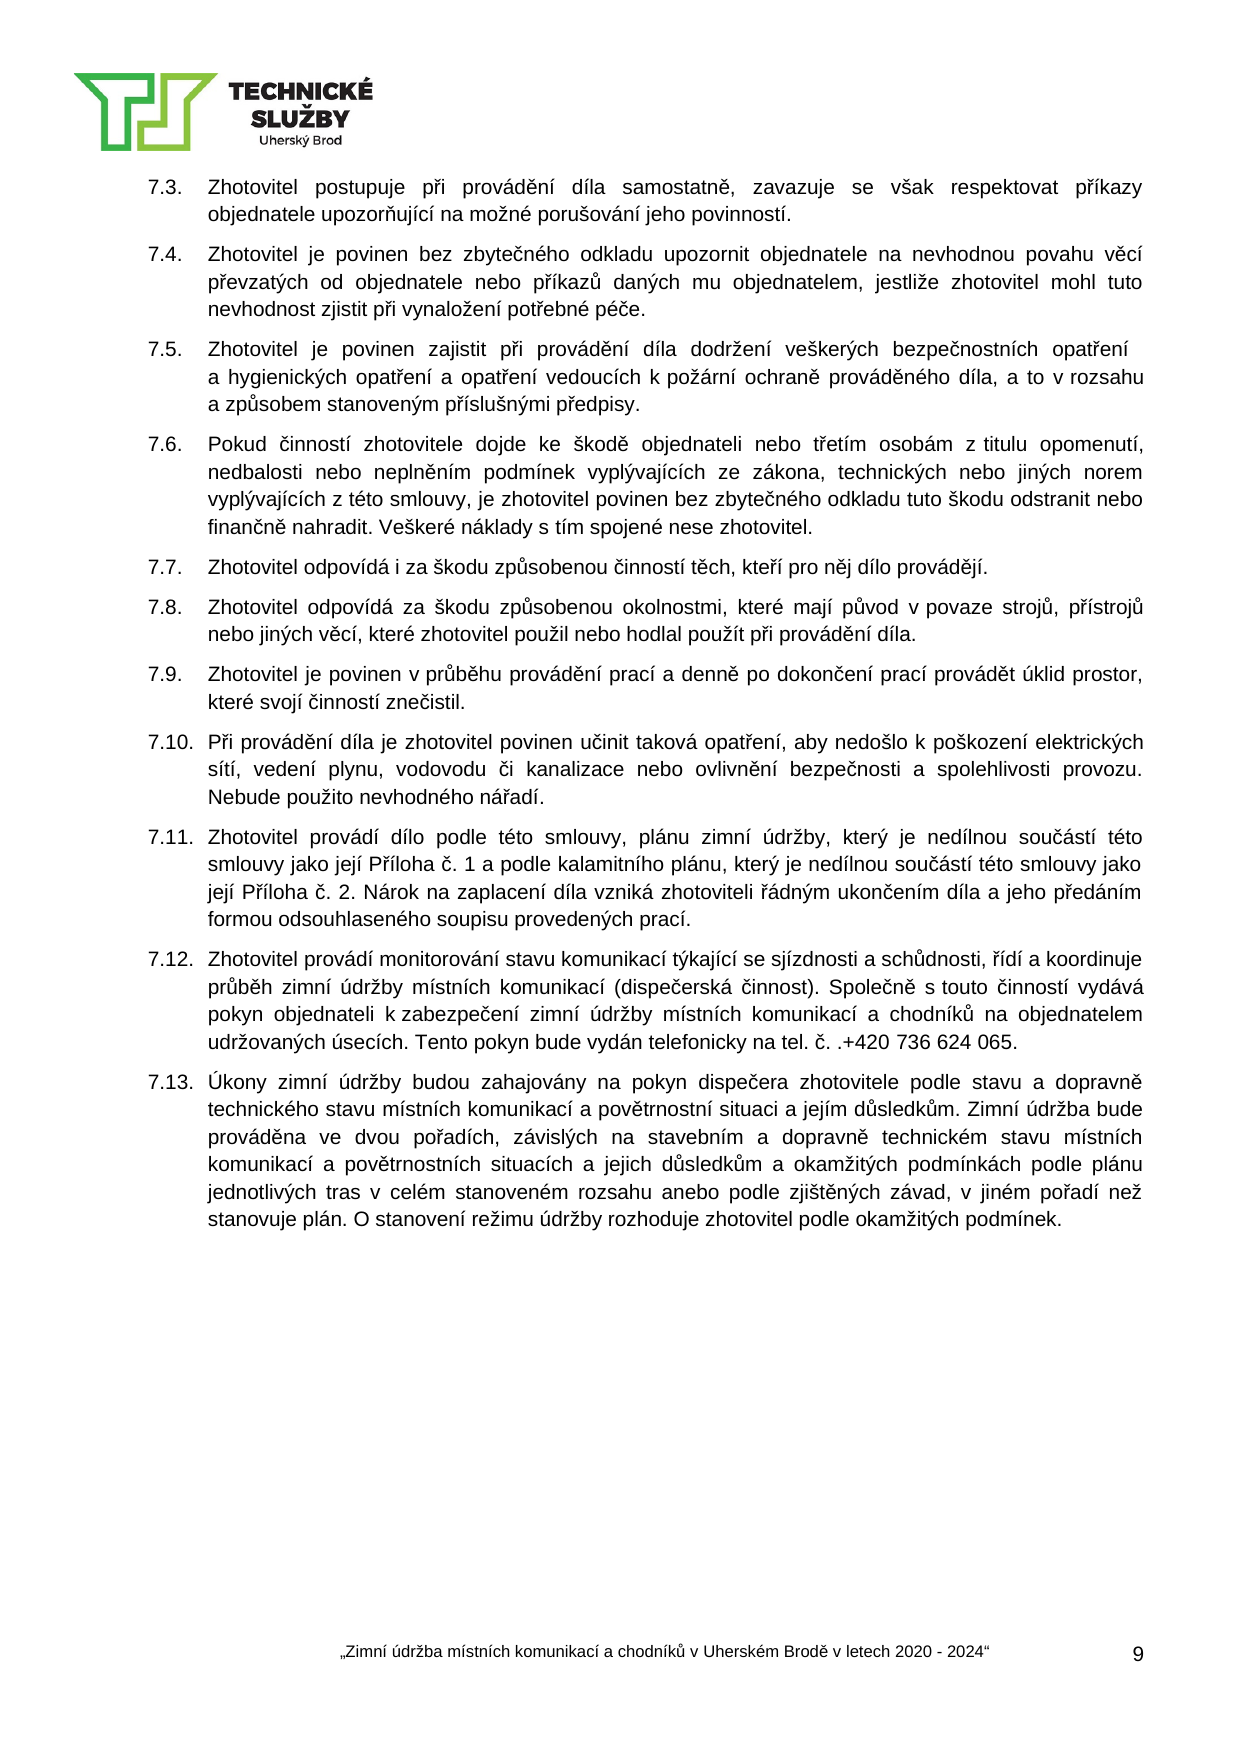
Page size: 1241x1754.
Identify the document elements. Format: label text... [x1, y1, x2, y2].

subtitle Při provádění díla je zhotovitel povinen učinit taková opatření, aby nedošlo k poškození elektrických sítí, vedení plynu, vodovodu či kanalizace nebo ovlivnění bezpečnosti a spolehlivosti provozu. Nebude použito nevhodného nářadí. [148, 730, 1144, 809]
subtitle Zhotovitel provádí monitorování stavu komunikací týkající se sjízdnosti a schůdnosti, řídí a koordinuje průběh zimní údržby místních komunikací (dispečerská činnost). Společně s touto činností vydává pokyn objednateli k zabezpečení zimní údržby místních komunikací a chodníků na objednatelem udržovaných úsecích. Tento pokyn bude vydán telefonicky na tel. č. .+420 736 624 065. [148, 947, 1144, 1054]
subtitle Zhotovitel odpovídá i za škodu způsobenou činností těch, kteří pro něj dílo provádějí. [148, 555, 1144, 579]
subtitle Zhotovitel odpovídá za škodu způsobenou okolnostmi, které mají původ v povaze strojů, přístrojů nebo jiných věcí, které zhotovitel použil nebo hodlal použít při provádění díla. [148, 595, 1144, 646]
subtitle Pokud činností zhotovitele dojde ke škodě objednateli nebo třetím osobám z titulu opomenutí, nedbalosti nebo neplněním podmínek vyplývajících ze zákona, technických nebo jiných norem vyplývajících z této smlouvy, je zhotovitel povinen bez zbytečného odkladu tuto škodu odstranit nebo finančně nahradit. Veškeré náklady s tím spojené nese zhotovitel. [148, 432, 1144, 539]
subtitle Zhotovitel je povinen bez zbytečného odkladu upozornit objednatele na nevhodnou povahu věcí převzatých od objednatele nebo příkazů daných mu objednatelem, jestliže zhotovitel mohl tuto nevhodnost zjistit při vynaložení potřebné péče. [148, 242, 1144, 321]
subtitle Zhotovitel postupuje při provádění díla samostatně, zavazuje se však respektovat příkazy objednatele upozorňující na možné porušování jeho povinností. [148, 175, 1144, 226]
subtitle Zhotovitel je povinen v průběhu provádění prací a denně po dokončení prací provádět úklid prostor, které svojí činností znečistil. [148, 662, 1144, 714]
subtitle Úkony zimní údržby budou zahajovány na pokyn dispečera zhotovitele podle stavu a dopravně technického stavu místních komunikací a povětrnostní situaci a jejím důsledkům. Zimní údržba bude prováděna ve dvou pořadích, závislých na stavebním a dopravně technickém stavu místních komunikací a povětrnostních situacích a jejich důsledkům a okamžitých podmínkách podle plánu jednotlivých tras v celém stanoveném rozsahu anebo podle zjištěných závad, v jiném pořadí než stanovuje plán. O stanovení režimu údržby rozhoduje zhotovitel podle okamžitých podmínek. [148, 1070, 1144, 1231]
picture [73, 73, 373, 151]
subtitle Zhotovitel je povinen zajistit při provádění díla dodržení veškerých bezpečnostních opatření a hygienických opatření a opatření vedoucích k požární ochraně prováděného díla, a to v rozsahu a způsobem stanoveným příslušnými předpisy. [148, 337, 1144, 416]
subtitle Zhotovitel provádí dílo podle této smlouvy, plánu zimní údržby, který je nedílnou součástí této smlouvy jako její Příloha č. podle kalamitního plánu, který je nedílnou součástí této smlouvy jako její Příloha č. 2. Nárok na zaplacení díla vzniká zhotoviteli řádným ukončením díla a jeho předáním formou odsouhlaseného soupisu provedených prací. [148, 825, 1144, 931]
